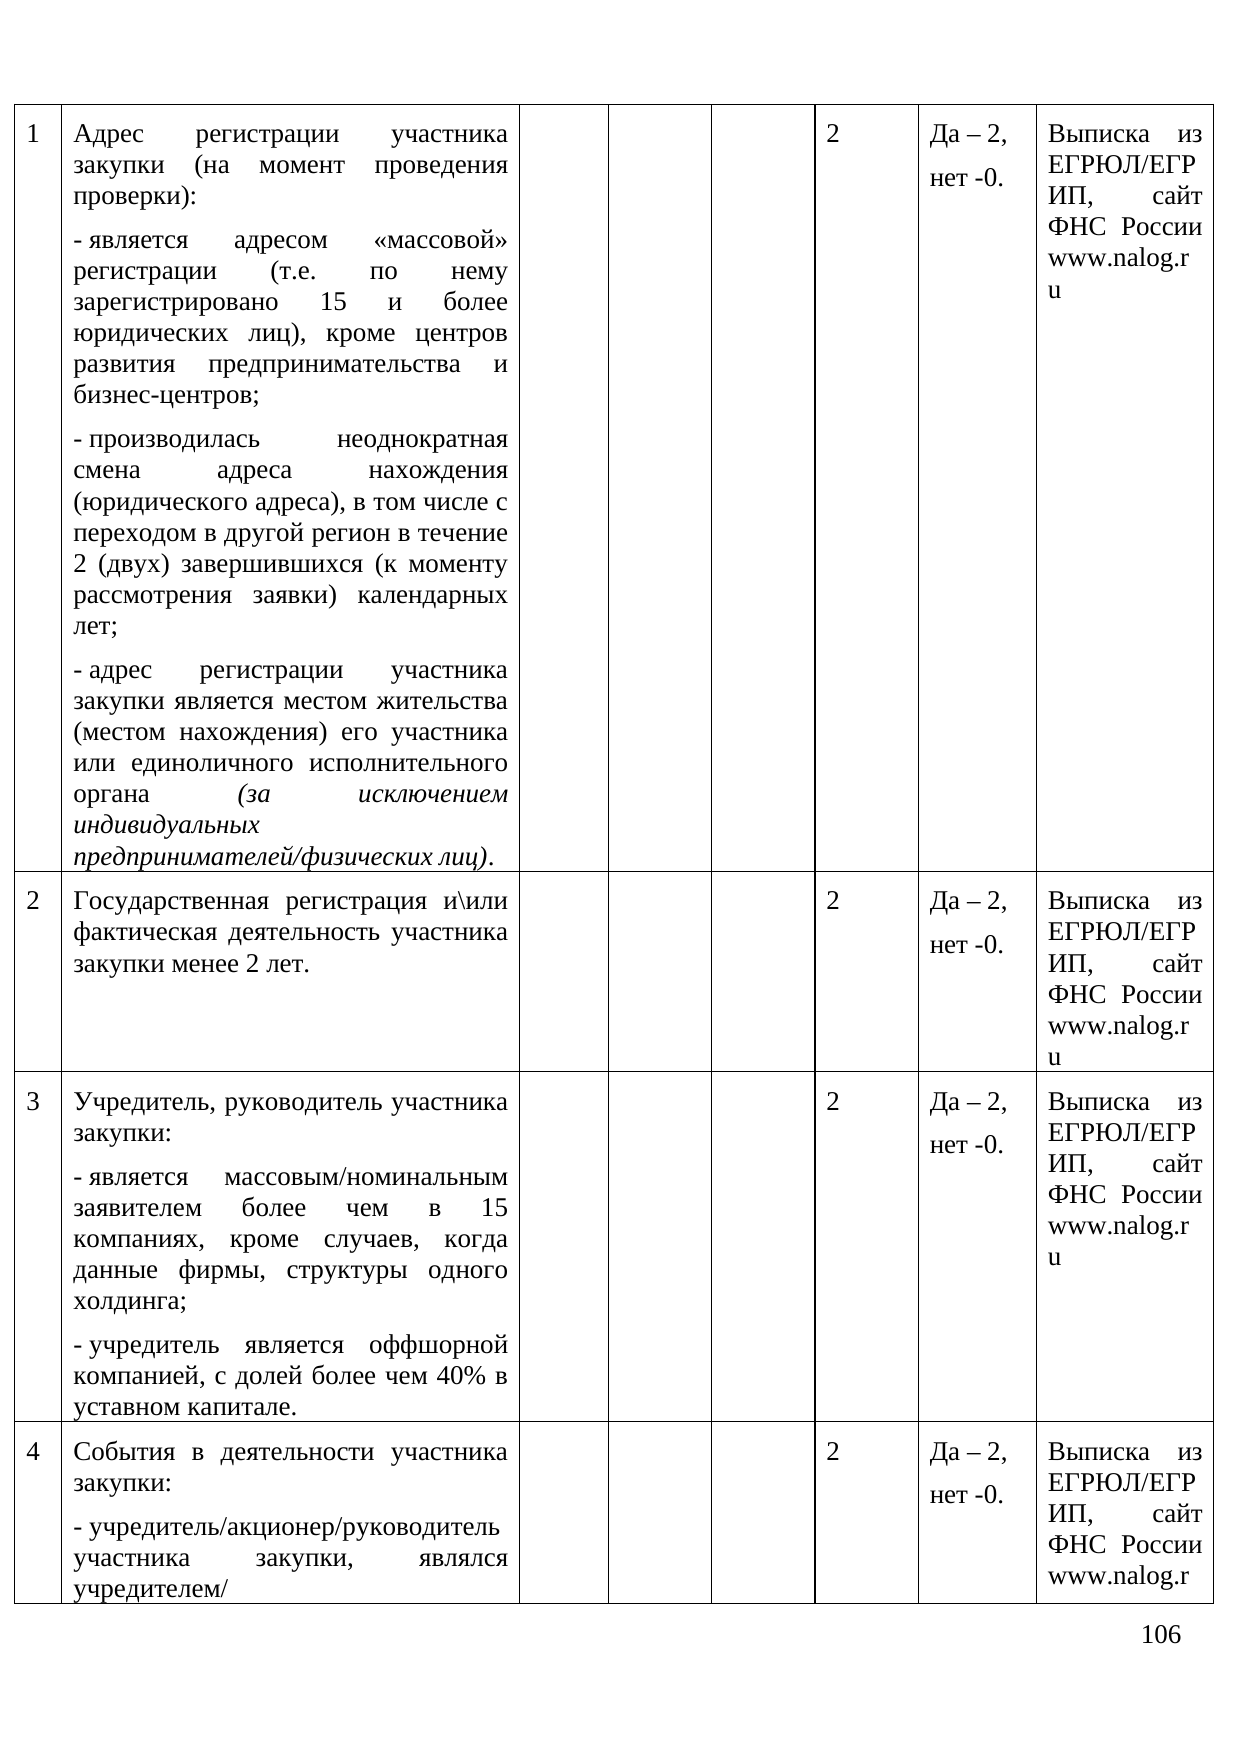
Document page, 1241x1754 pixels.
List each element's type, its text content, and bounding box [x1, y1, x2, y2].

table_cell 2 [816, 872, 918, 1071]
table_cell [1037, 1422, 1213, 1603]
table_cell [609, 1072, 711, 1421]
table_cell [712, 1072, 814, 1421]
table_cell [609, 872, 711, 1071]
table_cell [712, 872, 814, 1071]
table_cell 2 [15, 872, 61, 1071]
table_cell 2 [816, 105, 918, 871]
table_cell Выписка из ЕГРЮЛ/ЕГРИП, сайт ФНС России www.nalog.ru [1037, 105, 1213, 871]
table_cell Да – 2, нет -0. [919, 872, 1036, 1071]
table_cell Да – 2, нет -0. [919, 105, 1036, 871]
table_cell Выписка из ЕГРЮЛ/ЕГРИП, сайт ФНС России www.nalog.ru [1037, 872, 1213, 1071]
table_cell Да – 2, нет -0. [919, 1422, 1036, 1603]
table_cell [609, 105, 711, 871]
table_cell 2 [816, 1072, 918, 1421]
table_cell [520, 1422, 608, 1603]
table_cell 3 [15, 1072, 61, 1421]
table_cell [712, 1422, 814, 1603]
table_cell Да – 2, нет -0. [919, 1072, 1036, 1421]
table_cell [712, 105, 814, 871]
table_cell [520, 105, 608, 871]
table_cell Государственная регистрация и\или фактическая деятельность участника закупки менее 2 лет. [62, 872, 519, 1071]
table_cell Адрес регистрации участника закупки (на момент проведения проверки): - является адресом «массовой» регистрации (т.е. по нему зарегистрировано 15 и более юридических лиц), кроме центров развития предпринимательства и бизнес-центров; - производилась неоднократная смена адреса нахождения (юридического адреса), в том числе с переходом в другой регион в течение 2 (двух) завершившихся (к моменту рассмотрения заявки) календарных лет; - адрес регистрации участника закупки является местом жительства (местом нахождения) его участника или единоличного исполнительного органа (за исключением индивидуальных предпринимателей/физических лиц). [62, 105, 519, 871]
table_cell [609, 1422, 711, 1603]
table_cell [520, 1072, 608, 1421]
table_cell 1 [15, 105, 61, 871]
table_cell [62, 1422, 519, 1603]
table_cell Выписка из ЕГРЮЛ/ЕГРИП, сайт ФНС России www.nalog.ru [1037, 1072, 1213, 1421]
table_cell 4 [15, 1422, 61, 1603]
table_cell [520, 872, 608, 1071]
table_cell 2 [816, 1422, 918, 1603]
table_cell Учредитель, руководитель участника закупки: - является массовым/номинальным заявителем более чем в 15 компаниях, кроме случаев, когда данные фирмы, структуры одного холдинга; - учредитель является оффшорной компанией, с долей более чем 40% в уставном капитале. [62, 1072, 519, 1421]
